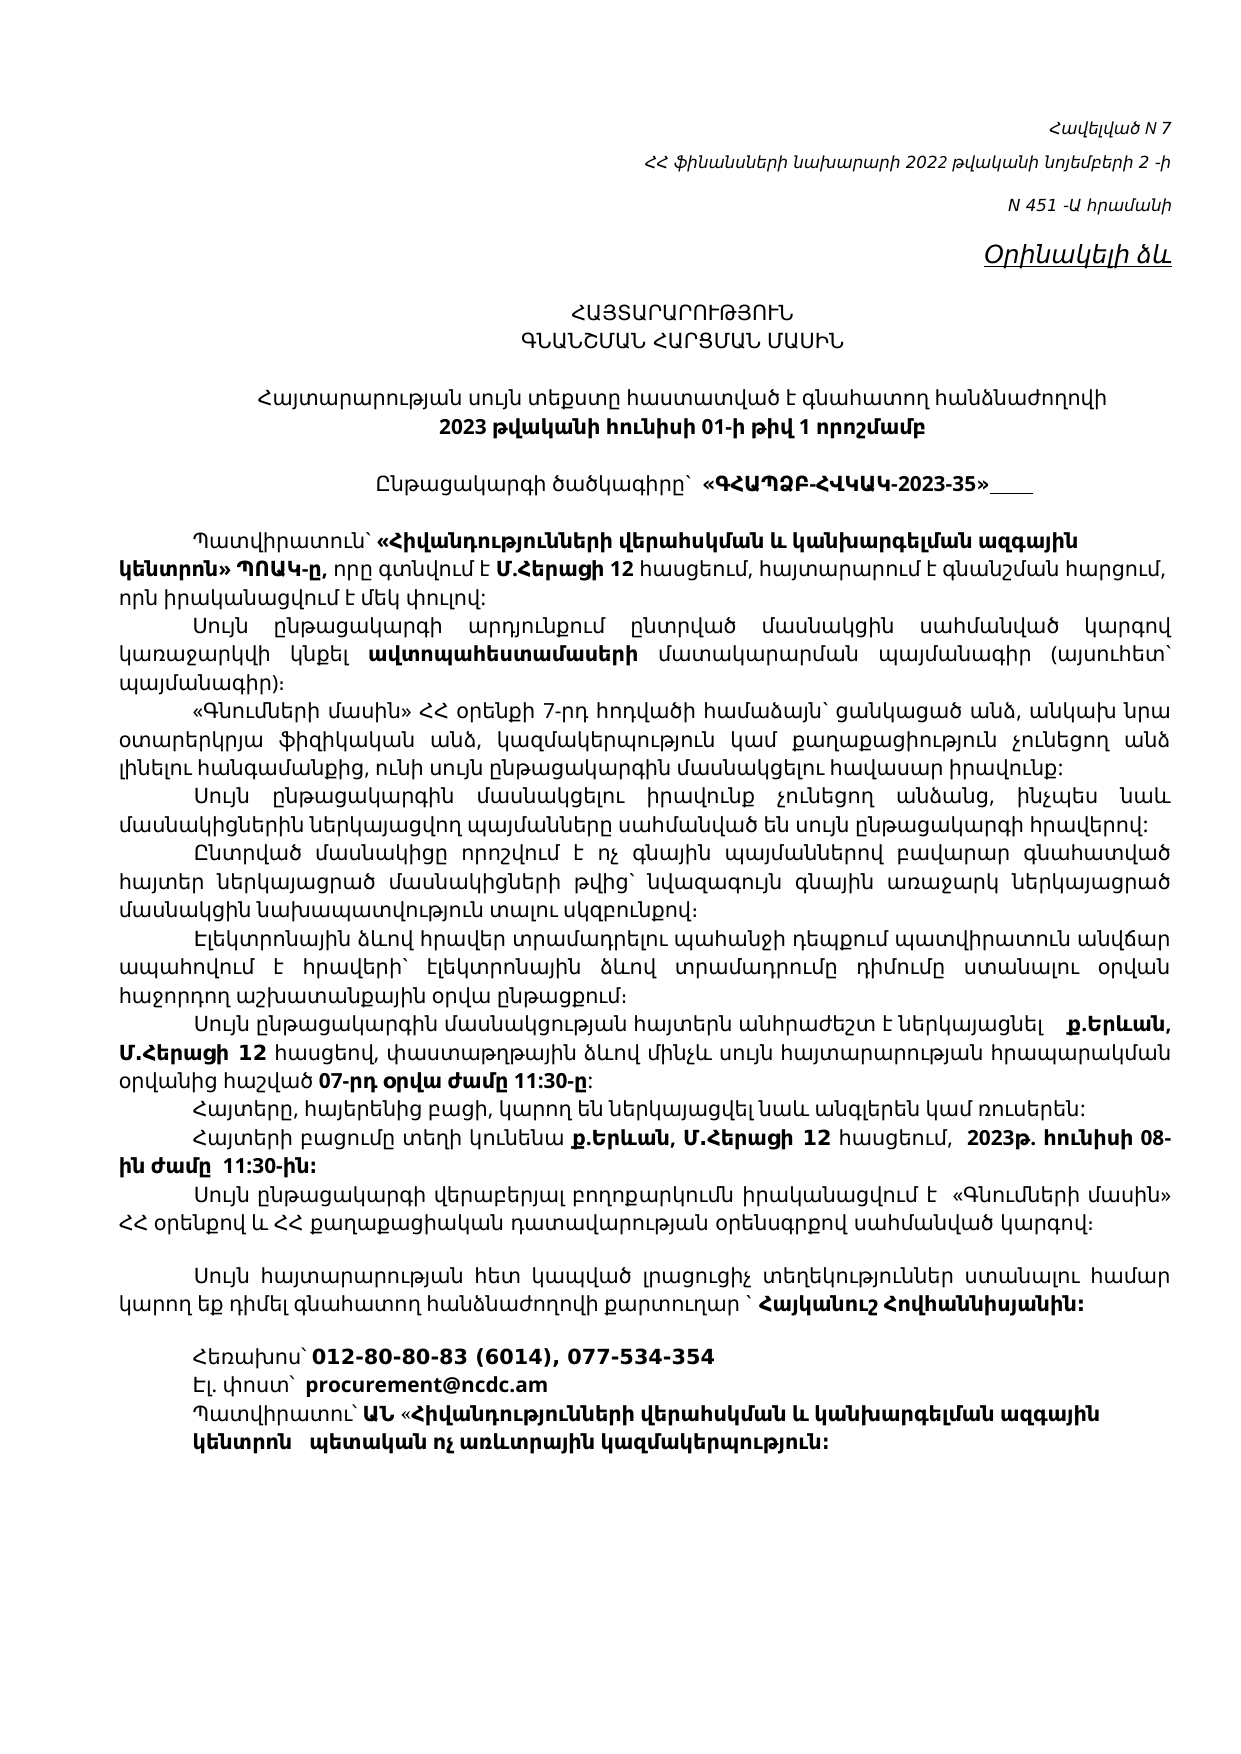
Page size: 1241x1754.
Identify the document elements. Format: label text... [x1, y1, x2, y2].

text Սույն ընթացակարգին մասնակցելու իրավունք չունեցող անձանց, ինչպես նաև մասնակիցներին ներկայացվող պայմանները սահմանված են սույն ընթացակարգի հրավերով: [118, 782, 1171, 838]
text Հեռախոս՝ 012-80-80-83 (6014), 077-534-354 [192, 1342, 1171, 1371]
text Հայտարարության սույն տեքստը հաստատված է գնահատող հանձնաժողովի [118, 383, 1171, 412]
text ՀՀ ֆինանսների նախարարի 2022 թվականի նոյեմբերի 2 -ի [118, 150, 1171, 173]
text Օրինակելի ձև [118, 241, 1172, 270]
text Էլ. փոստ՝ procurement@ncdc.am [192, 1371, 1171, 1399]
text Հայտերի բացումը տեղի կունենա ք.Երևան, Մ.Հերացի 12 հասցեում, 2023թ. հունիսի 08-ին ժամը 11:30-ին։ [118, 1123, 1171, 1180]
text Հայտերը, հայերենից բացի, կարող են ներկայացվել նաև անգլերեն կամ ռուսերեն: [118, 1094, 1171, 1123]
text Էլեկտրոնային ձևով հրավեր տրամադրելու պահանջի դեպքում պատվիրատուն անվճար ապահովում է հրավերի` էլեկտրոնային ձևով տրամադրումը դիմումը ստանալու օրվան հաջորդող աշխատանքային օրվա ընթացքում։ [118, 924, 1171, 1009]
text Սույն ընթացակարգի արդյունքում ընտրված մասնակցին սահմանված կարգով կառաջարկվի կնքել ավտոպահեստամասերի մատակարարման պայմանագիր (այսուհետ` պայմանագիր)։ [118, 611, 1171, 696]
text ԳՆԱՆՇՄԱՆ ՀԱՐՑՄԱՆ ՄԱՍԻՆ [118, 327, 1171, 355]
text Պատվիրատու՝ ԱՆ Հիվանդությունների վերահսկման և կանխարգելման ազգային կենտրոն պետական ոչ առևտրային կազմակերպություն։ [192, 1399, 1171, 1456]
text 2023 թվականի հունիսի 01-ի թիվ 1 որոշմամբ [118, 412, 1171, 440]
text «Գնումների մասին» ՀՀ օրենքի 7-րդ հոդվածի համաձայն` ցանկացած անձ, անկախ նրա օտարերկրյա ֆիզիկական անձ, կազմակերպություն կամ քաղաքացիություն չունեցող անձ լինելու հանգամանքից, ունի սույն ընթացակարգին մասնակցելու հավասար իրավունք: [118, 696, 1171, 782]
text Սույն հայտարարության հետ կապված լրացուցիչ տեղեկություններ ստանալու համար կարող եք դիմել գնահատող հանձնաժողովի քարտուղար ` Հայկանուշ Հովհաննիսյանին: [118, 1261, 1171, 1318]
text ՀԱՅՏԱՐԱՐՈՒԹՅՈՒՆ [118, 298, 1171, 327]
text Ընթացակարգի ծածկագիրը` «ԳՀԱՊՁԲ-ՀՎԿԱԿ-2023-35» [118, 469, 1171, 497]
text Հավելված N 7 [118, 116, 1171, 139]
text Սույն ընթացակարգի վերաբերյալ բողոքարկումն իրականացվում է «Գնումների մասին» ՀՀ օրենքով և ՀՀ քաղաքացիական դատավարության օրենսգրքով սահմանված կարգով։ [118, 1180, 1171, 1237]
text Ընտրված մասնակիցը որոշվում է ոչ գնային պայմաններով բավարար գնահատված հայտեր ներկայացրած մասնակիցների թվից` նվազագույն գնային առաջարկ ներկայացրած մասնակցին նախապատվություն տալու սկզբունքով։ [118, 838, 1171, 924]
text Սույն ընթացակարգին մասնակցության հայտերն անհրաժեշտ է ներկայացնել ք.Երևան, Մ.Հերացի 12 հասցեով, փաստաթղթային ձևով մինչև սույն հայտարարության հրապարակման օրվանից հաշված 07-րդ օրվա ժամը 11:30-ը: [118, 1009, 1171, 1094]
text N 451 -Ա հրամանի [118, 196, 1172, 215]
text Պատվիրատուն` «Հիվանդությունների վերահսկման և կանխարգելման ազգային կենտրոն» ՊՈԱԿ-ը, որը գտնվում է Մ.Հերացի 12 հասցեում, հայտարարում է գնանշման հարցում, որն իրականացվում է մեկ փուլով: [118, 526, 1171, 611]
